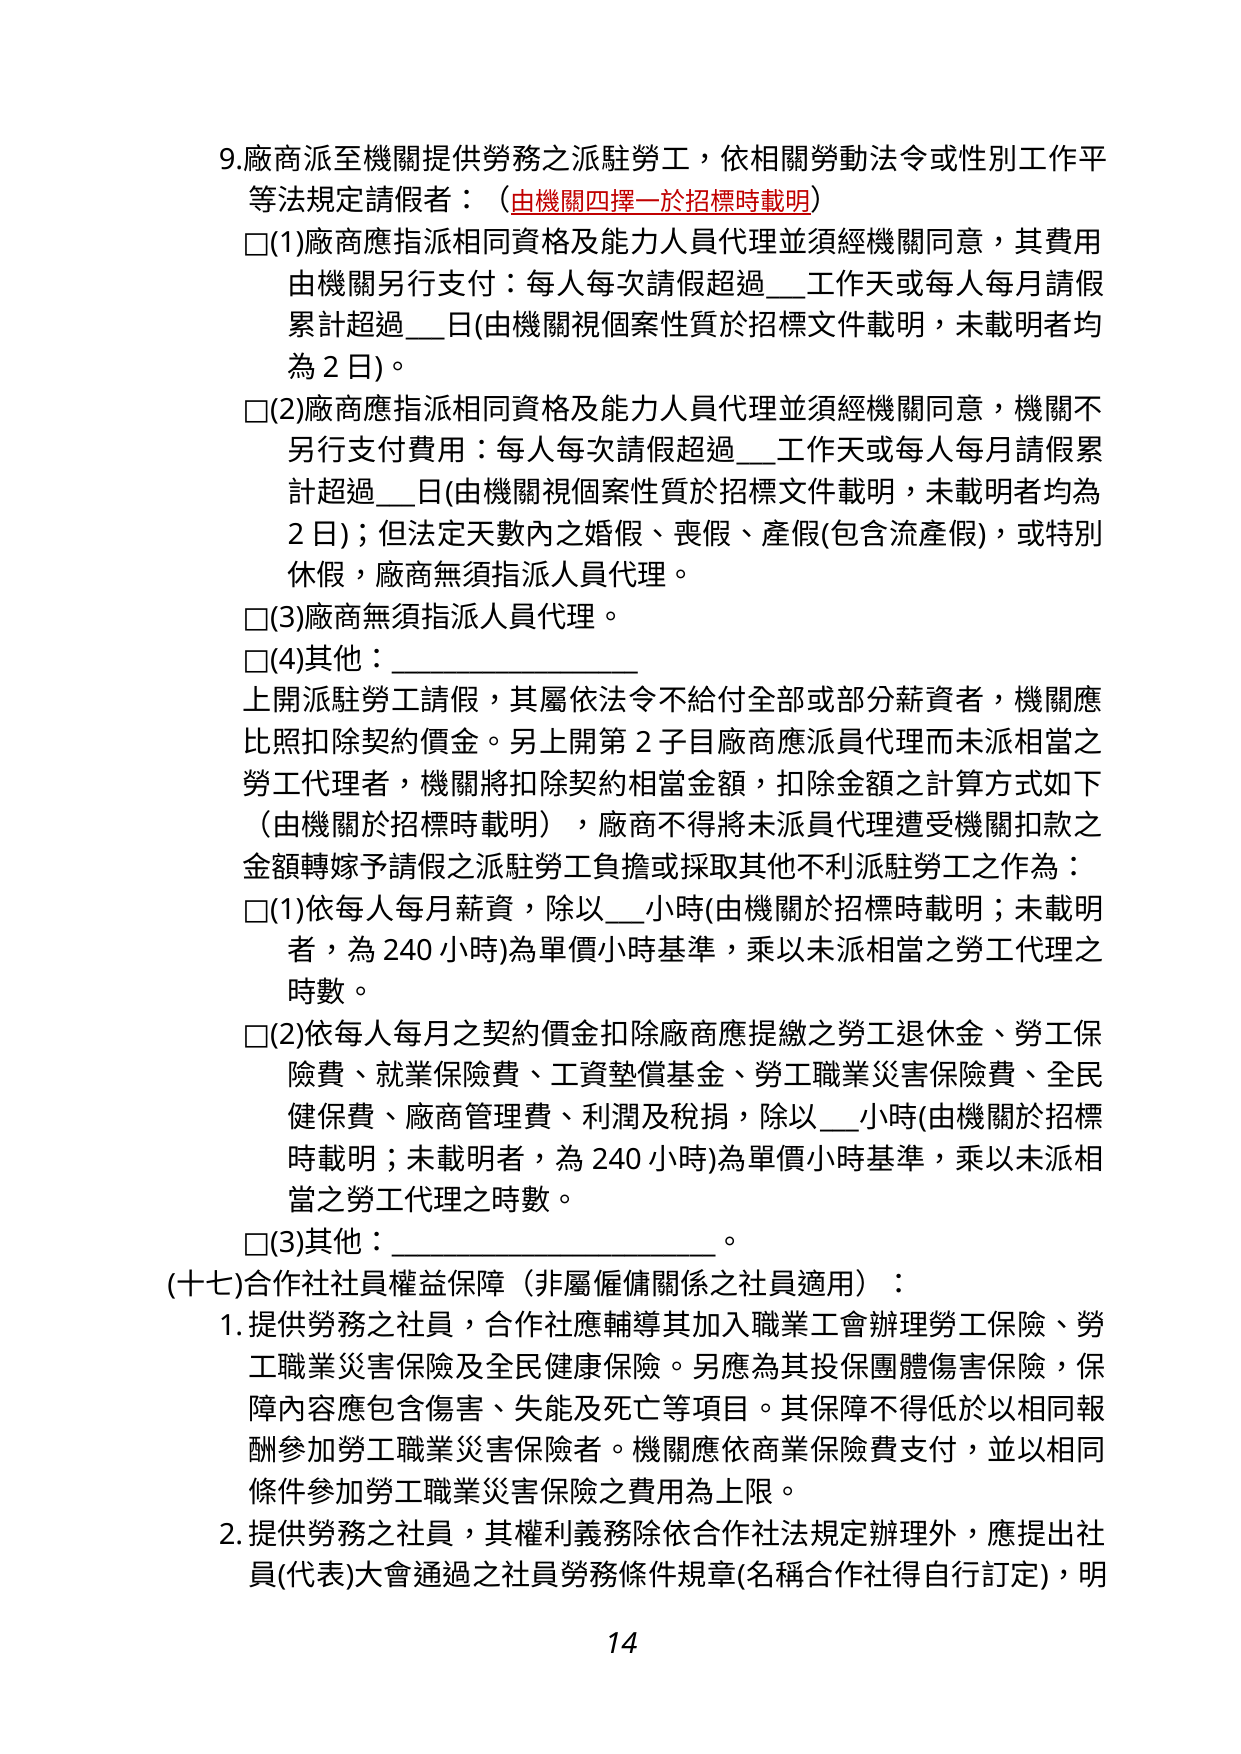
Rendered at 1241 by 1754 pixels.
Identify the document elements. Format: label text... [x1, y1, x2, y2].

text □(1)依每人每月薪資，除以___小時(由機關於招標時載明；未載明者，為240小時)為單價小時基準，乘以未派相當之勞工代理之時數。 [242, 886, 1104, 1011]
text □(2)廠商應指派相同資格及能力人員代理並須經機關同意，機關不另行支付費用：每人每次請假超過___工作天或每人每月請假累計超過___日(由機關視個案性質於招標文件載明，未載明者均為2日)；但法定天數內之婚假、喪假、產假(包含流產假)，或特別休假，廠商無須指派人員代理。 [242, 386, 1104, 594]
text □(3)廠商無須指派人員代理。 [242, 594, 1104, 636]
text 9.廠商派至機關提供勞務之派駐勞工，依相關勞動法令或性別工作平等法規定請假者：（由機關四擇一於招標時載明） [218, 136, 1108, 219]
text 上開派駐勞工請假，其屬依法令不給付全部或部分薪資者，機關應比照扣除契約價金。另上開第2子目廠商應派員代理而未派相當之勞工代理者，機關將扣除契約相當金額，扣除金額之計算方式如下（由機關於招標時載明），廠商不得將未派員代理遭受機關扣款之金額轉嫁予請假之派駐勞工負擔或採取其他不利派駐勞工之作為： [242, 677, 1104, 886]
text 1. 提供勞務之社員，合作社應輔導其加入職業工會辦理勞工保險、勞工職業災害保險及全民健康保險。另應為其投保團體傷害保險，保障內容應包含傷害、失能及死亡等項目。其保障不得低於以相同報酬參加勞工職業災害保險者。機關應依商業保險費支付，並以相同條件參加勞工職業災害保險之費用為上限。 [218, 1302, 1108, 1511]
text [218, 1511, 1108, 1594]
text □(2)依每人每月之契約價金扣除廠商應提繳之勞工退休金、勞工保險費、就業保險費、工資墊償基金、勞工職業災害保險費、全民健保費、廠商管理費、利潤及稅捐，除以___小時(由機關於招標時載明；未載明者，為240小時)為單價小時基準，乘以未派相當之勞工代理之時數。 [242, 1011, 1104, 1219]
text □(1)廠商應指派相同資格及能力人員代理並須經機關同意，其費用由機關另行支付：每人每次請假超過___工作天或每人每月請假累計超過___日(由機關視個案性質於招標文件載明，未載明者均為2日)。 [242, 219, 1104, 386]
text (十七)合作社社員權益保障（非屬僱傭關係之社員適用）： [159, 1261, 1110, 1302]
text □(3)其他：_________________________。 [242, 1219, 1104, 1261]
text □(4)其他：___________________ [242, 636, 1104, 677]
